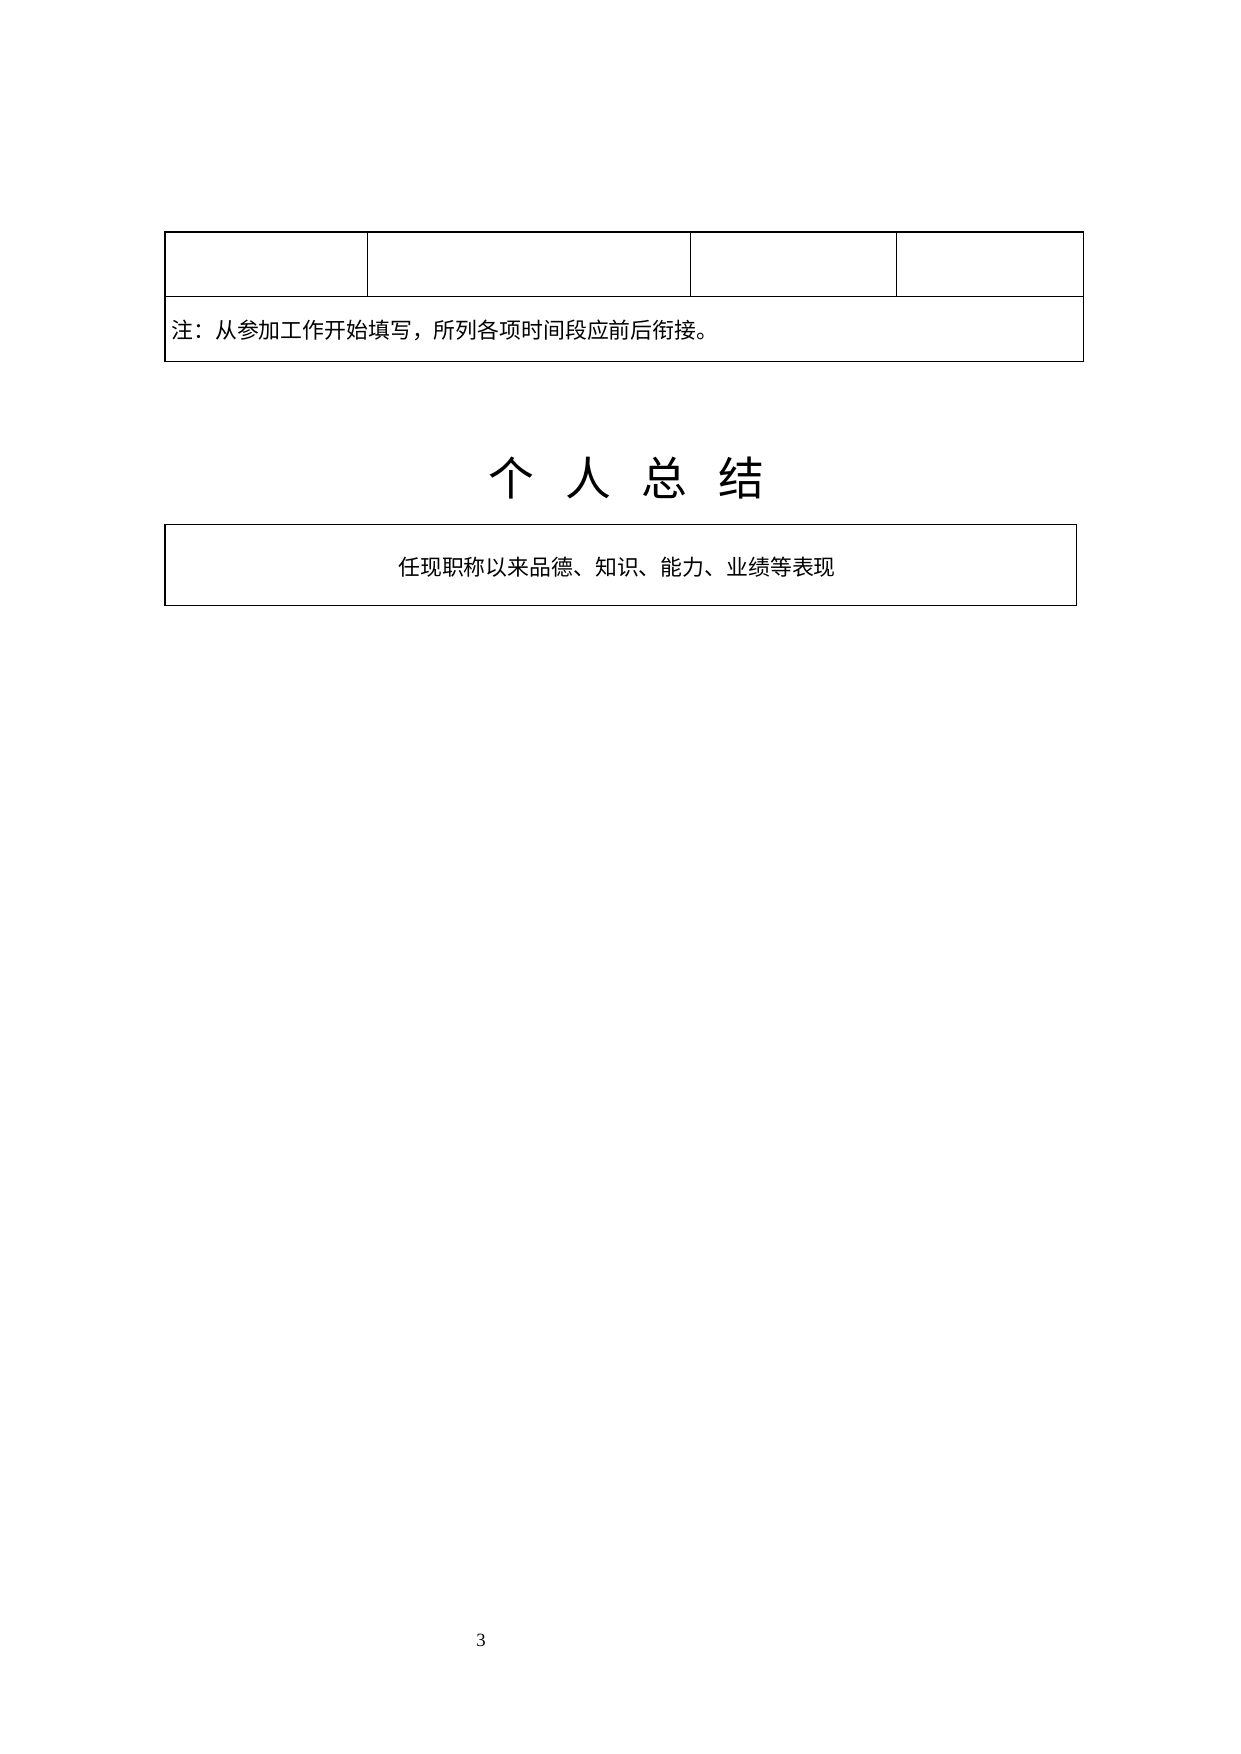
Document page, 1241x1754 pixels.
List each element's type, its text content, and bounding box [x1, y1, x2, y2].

table_cell 注：从参加工作开始填写，所列各项时间段应前后衔接。 [166, 297, 1083, 361]
table_cell [166, 233, 367, 296]
table_cell [897, 233, 1083, 296]
table_cell [691, 233, 896, 296]
text 个 人 总 结 [165, 427, 1087, 524]
table_header 任现职称以来品德、知识、能力、业绩等表现 [166, 525, 1076, 605]
table_cell [368, 233, 690, 296]
